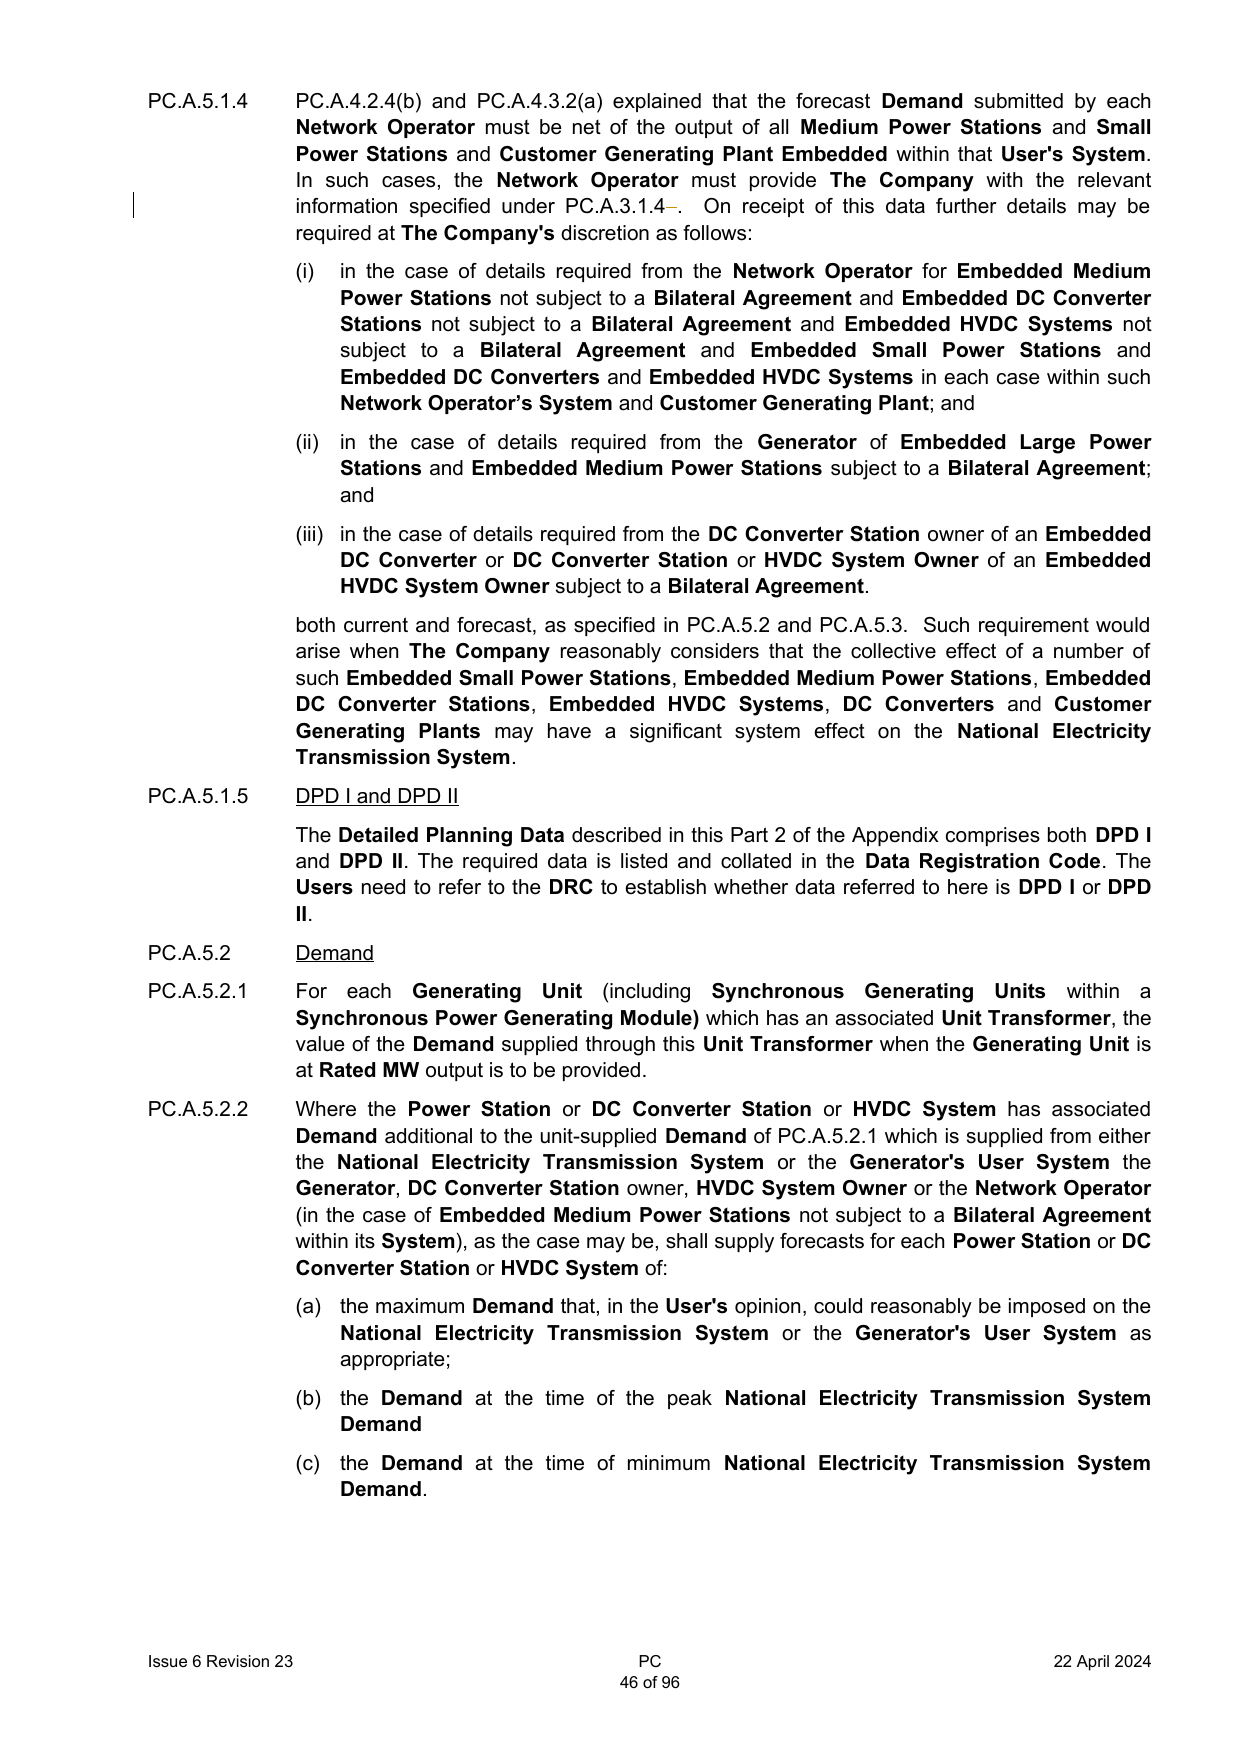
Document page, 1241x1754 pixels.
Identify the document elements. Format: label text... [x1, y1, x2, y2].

text (c) the Demand at the time of minimum National Electricity Transmission System Demand. [295, 1451, 1152, 1501]
text PC.A.5.1.5 DPD I and DPD II [148, 784, 1152, 808]
text PC.A.5.2.1 For each Generating Unit (including Synchronous Generating Units within a Synchronous Power Generating Module) which has an associated Unit Transformer, the value of the Demand supplied through this Unit Transformer when the Generating Unit is at Rated MW output is to be provided. [148, 979, 1152, 1082]
text (ii) in the case of details required from the Generator of Embedded Large Power Stations and Embedded Medium Power Stations subject to a Bilateral Agreement; and [295, 430, 1152, 507]
text (i) in the case of details required from the Network Operator for Embedded Medium Power Stations not subject to a Bilateral Agreement and Embedded DC Converter Stations not subject to a Bilateral Agreement and Embedded HVDC Systems not subject to a Bilateral Agreement and Embedded Small Power Stations and Embedded DC Converters and Embedded HVDC Systems in each case within such Network Operator’s System and Customer Generating Plant; and [295, 259, 1152, 415]
text The Detailed Planning Data described in this Part 2 of the Appendix comprises both DPD I and DPD II. The required data is listed and collated in the Data Registration Code. The Users need to refer to the DRC to establish whether data referred to here is DPD I or DPD II. [148, 822, 1152, 926]
text (b) the Demand at the time of the peak National Electricity Transmission System Demand [295, 1386, 1152, 1436]
text both current and forecast, as specified in PC.A.5.2 and PC.A.5.3. Such requirement would arise when The Company reasonably considers that the collective effect of a number of such Embedded Small Power Stations, Embedded Medium Power Stations, Embedded DC Converter Stations, Embedded HVDC Systems, DC Converters and Customer Generating Plants may have a significant system effect on the National Electricity Transmission System. [148, 613, 1152, 769]
text PC.A.5.1.4 PC.A.4.2.4(b) and PC.A.4.3.2(a) explained that the forecast Demand submitted by each Network Operator must be net of the output of all Medium Power Stations and Small Power Stations and Customer Generating Plant Embedded within that User's System. In such cases, the Network Operator must provide The Company with the relevant information specified under PC.A.3.1.4. On receipt of this data further details may be required at The Company's discretion as follows: [148, 89, 1152, 244]
text (iii) in the case of details required from the DC Converter Station owner of an Embedded DC Converter or DC Converter Station or HVDC System Owner of an Embedded HVDC System Owner subject to a Bilateral Agreement. [295, 521, 1152, 598]
text (a) the maximum Demand that, in the User's opinion, could reasonably be imposed on the National Electricity Transmission System or the Generator's User System as appropriate; [295, 1294, 1152, 1371]
text PC.A.5.2 Demand [148, 940, 1152, 964]
text PC.A.5.2.2 Where the Power Station or DC Converter Station or HVDC System has associated Demand additional to the unit-supplied Demand of PC.A.5.2.1 which is supplied from either the National Electricity Transmission System or the Generator's User System the Generator, DC Converter Station owner, HVDC System Owner or the Network Operator (in the case of Embedded Medium Power Stations not subject to a Bilateral Agreement within its System), as the case may be, shall supply forecasts for each Power Station or DC Converter Station or HVDC System of: [148, 1097, 1152, 1279]
